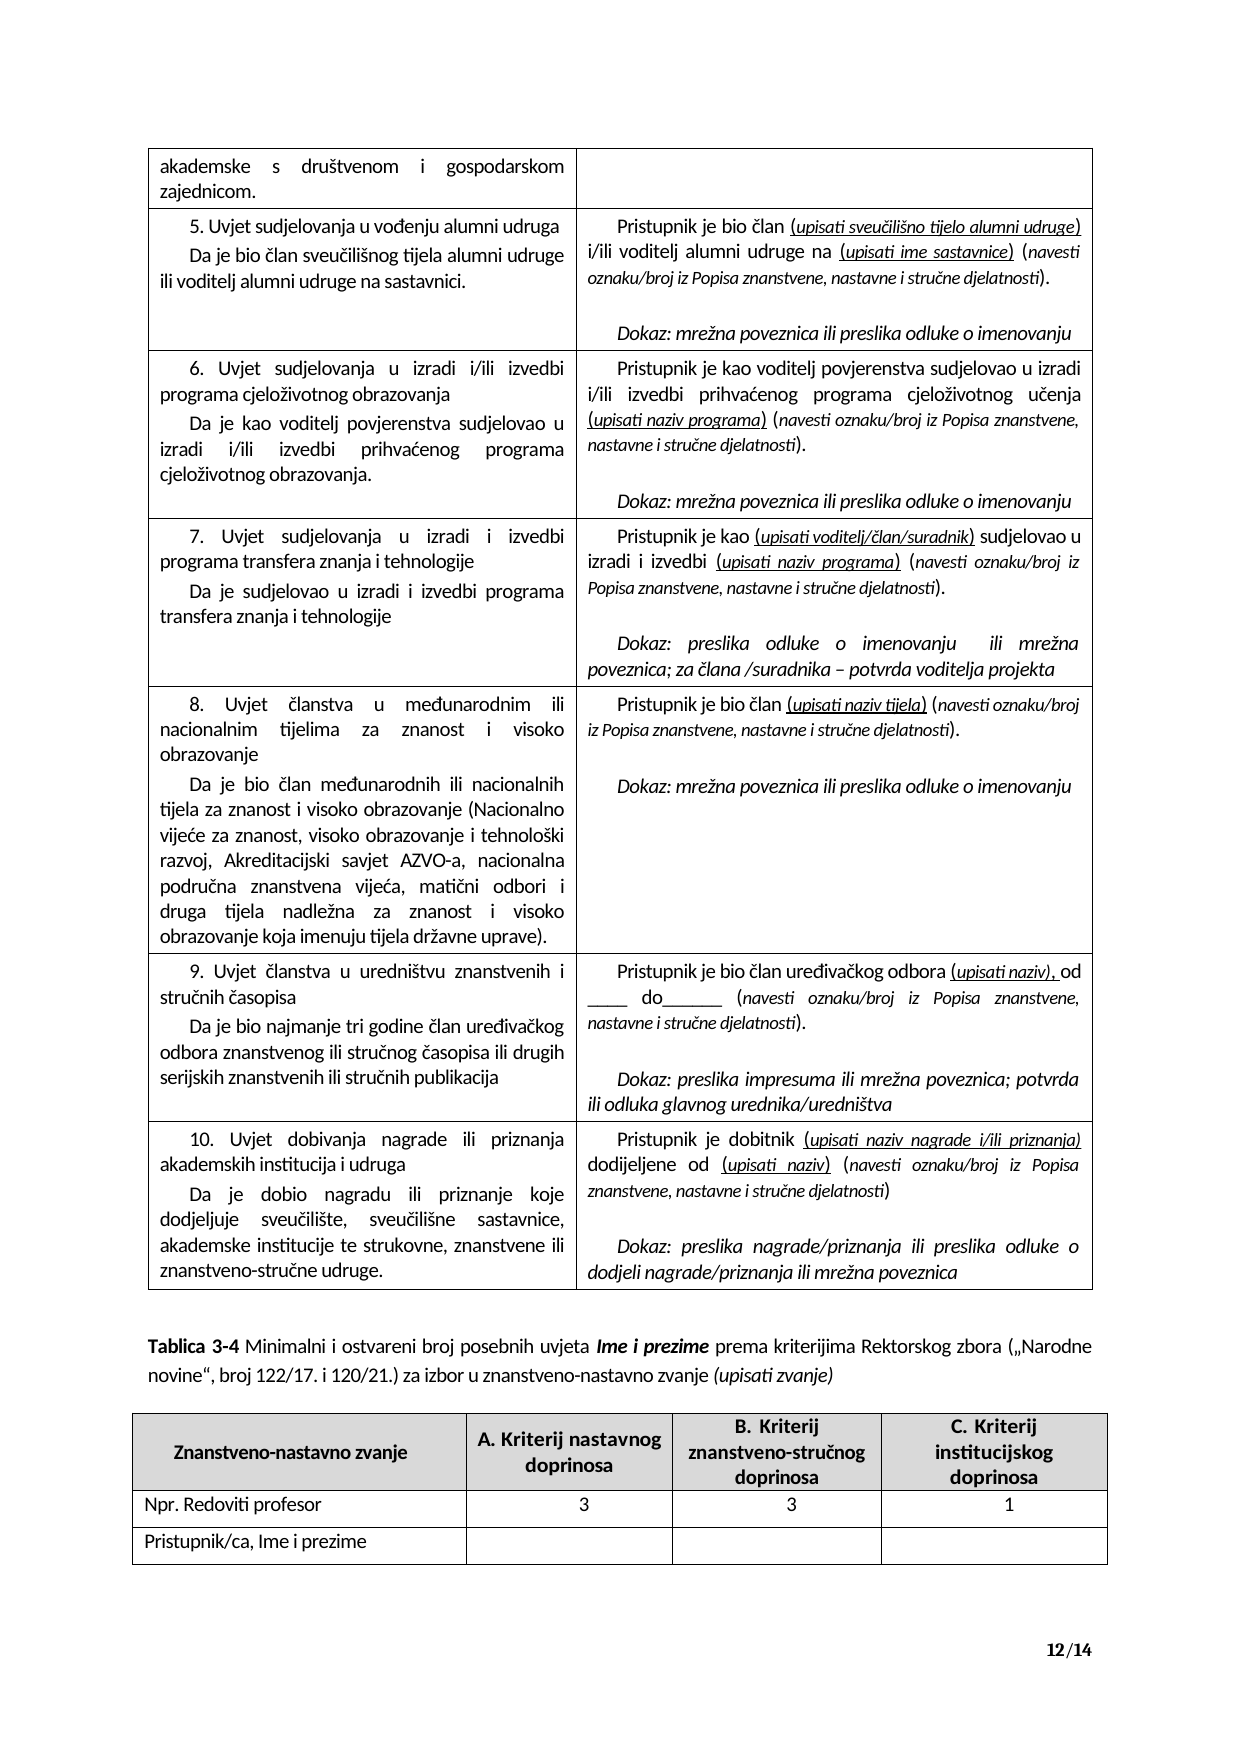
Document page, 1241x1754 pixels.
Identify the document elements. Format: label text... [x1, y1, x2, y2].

table_cell [673, 1528, 881, 1564]
table_cell 9. Uvjet članstva u uredništvu znanstvenih i stručnih časopisa Da je bio najmanje tri godine član uređivačkog odbora znanstvenog ili stručnog časopisa ili drugih serijskih znanstvenih ili stručnih publikacija [149, 954, 576, 1121]
table_cell 3 [673, 1491, 881, 1527]
table_cell 5. Uvjet sudjelovanja u vođenju alumni udruga Da je bio član sveučilišnog tijela alumni udruge ili voditelj alumni udruge na sastavnici. [149, 209, 576, 350]
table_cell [149, 149, 576, 208]
table_cell [467, 1528, 672, 1564]
table_cell [882, 1528, 1107, 1564]
table_cell 1 [882, 1491, 1107, 1527]
table_cell 10. Uvjet dobivanja nagrade ili priznanja akademskih institucija i udruga Da je dobio nagradu ili priznanje koje dodjeljuje sveučilište, sveučilišne sastavnice, akademske institucije te strukovne, znanstvene ili znanstveno-stručne udruge. [149, 1122, 576, 1289]
table_cell Pristupnik je bio član uređivačkog odbora (upisati naziv), od ____ do______ (navesti oznaku/broj iz Popisa znanstvene, nastavne i stručne djelatnosti). Dokaz: preslika impresuma ili mrežna poveznica; potvrda ili odluka glavnog urednika/uredništva [577, 954, 1092, 1121]
table_cell Pristupnik je kao voditelj povjerenstva sudjelovao u izradi i/ili izvedbi prihvaćenog programa cjeloživotnog učenja (upisati naziv programa) (navesti oznaku/broj iz Popisa znanstvene, nastavne i stručne djelatnosti). Dokaz: mrežna poveznica ili preslika odluke o imenovanju [577, 351, 1092, 518]
table_cell Npr. Redoviti profesor [133, 1491, 466, 1527]
table_cell Pristupnik je kao (upisati voditelj/član/suradnik) sudjelovao u izradi i izvedbi (upisati naziv programa) (navesti oznaku/broj iz Popisa znanstvene, nastavne i stručne djelatnosti). Dokaz: preslika odluke o imenovanju ili mrežna poveznica; za člana /suradnika – potvrda voditelja projekta [577, 519, 1092, 686]
table_cell Pristupnik je bio član (upisati sveučilišno tijelo alumni udruge) i/ili voditelj alumni udruge na (upisati ime sastavnice) (navesti oznaku/broj iz Popisa znanstvene, nastavne i stručne djelatnosti). Dokaz: mrežna poveznica ili preslika odluke o imenovanju [577, 209, 1092, 350]
table_header Znanstveno-nastavno zvanje [133, 1414, 466, 1490]
table_cell Pristupnik/ca, Ime i prezime [133, 1528, 466, 1564]
table_cell Pristupnik je bio član (upisati naziv tijela) (navesti oznaku/broj iz Popisa znanstvene, nastavne i stručne djelatnosti). Dokaz: mrežna poveznica ili preslika odluke o imenovanju [577, 687, 1092, 953]
table_cell 8. Uvjet članstva u međunarodnim ili nacionalnim tijelima za znanost i visoko obrazovanje Da je bio član međunarodnih ili nacionalnih tijela za znanost i visoko obrazovanje (Nacionalno vijeće za znanost, visoko obrazovanje i tehnološki razvoj, Akreditacijski savjet AZVO-a, nacionalna područna znanstvena vijeća, matični odbori i druga tijela nadležna za znanost i visoko obrazovanje koja imenuju tijela državne uprave). [149, 687, 576, 953]
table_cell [577, 149, 1092, 208]
table_cell 6. Uvjet sudjelovanja u izradi i/ili izvedbi programa cjeloživotnog obrazovanja Da je kao voditelj povjerenstva sudjelovao u izradi i/ili izvedbi prihvaćenog programa cjeloživotnog obrazovanja. [149, 351, 576, 518]
table_cell 7. Uvjet sudjelovanja u izradi i izvedbi programa transfera znanja i tehnologije Da je sudjelovao u izradi i izvedbi programa transfera znanja i tehnologije [149, 519, 576, 686]
table_header C. Kriterij institucijskog doprinosa [882, 1414, 1107, 1490]
table_header B. Kriterij znanstveno-stručnog doprinosa [673, 1414, 881, 1490]
table_cell Pristupnik je dobitnik (upisati naziv nagrade i/ili priznanja) dodijeljene od (upisati naziv) (navesti oznaku/broj iz Popisa znanstvene, nastavne i stručne djelatnosti) Dokaz: preslika nagrade/priznanja ili preslika odluke o dodjeli nagrade/priznanja ili mrežna poveznica [577, 1122, 1092, 1289]
table_cell 3 [467, 1491, 672, 1527]
table_header A. Kriterij nastavnog doprinosa [467, 1414, 672, 1490]
